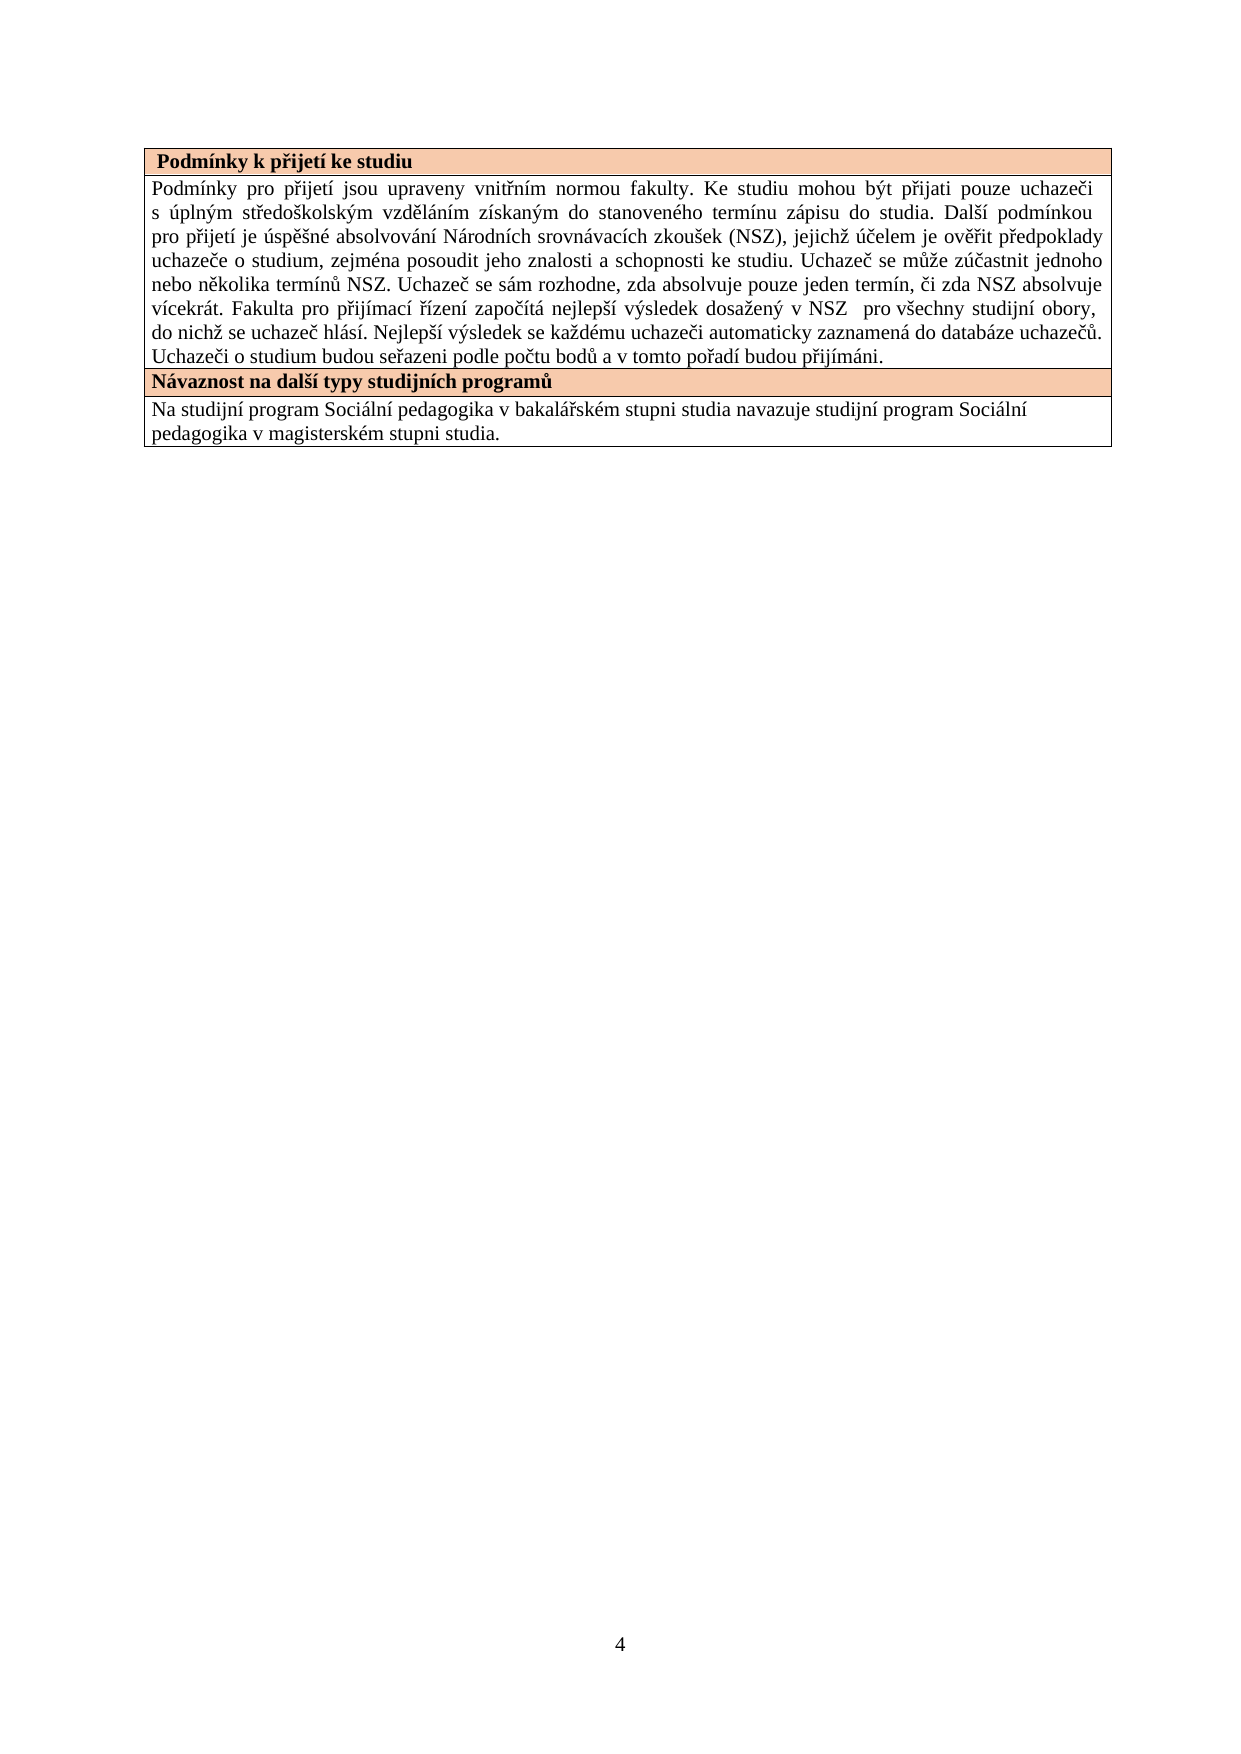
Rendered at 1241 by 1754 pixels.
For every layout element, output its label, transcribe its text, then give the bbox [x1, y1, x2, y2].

table_cell Podmínky pro přijetí jsou upraveny vnitřním normou fakulty. Ke studiu mohou být přijati pouze uchazeči s úplným středoškolským vzděláním získaným do stanoveného termínu zápisu do studia. Další podmínkou pro přijetí je úspěšné absolvování Národních srovnávacích zkoušek (NSZ), jejichž účelem je ověřit předpoklady uchazeče o studium, zejména posoudit jeho znalosti a schopnosti ke studiu. Uchazeč se může zúčastnit jednoho nebo několika termínů NSZ. Uchazeč se sám rozhodne, zda absolvuje pouze jeden termín, či zda NSZ absolvuje vícekrát. Fakulta pro přijímací řízení započítá nejlepší výsledek dosažený v NSZ pro všechny studijní obory, do nichž se uchazeč hlásí. Nejlepší výsledek se každému uchazeči automaticky zaznamená do databáze uchazečů. Uchazeči o studium budou seřazeni podle počtu bodů a v tomto pořadí budou přijímáni. [145, 176, 1111, 368]
table_cell Návaznost na další typy studijních programů [145, 369, 1111, 396]
table_cell Na studijní program Sociální pedagogika v bakalářském stupni studia navazuje studijní program Sociální pedagogika v magisterském stupni studia. [145, 397, 1111, 446]
table_cell Podmínky k přijetí ke studiu [145, 149, 1111, 174]
